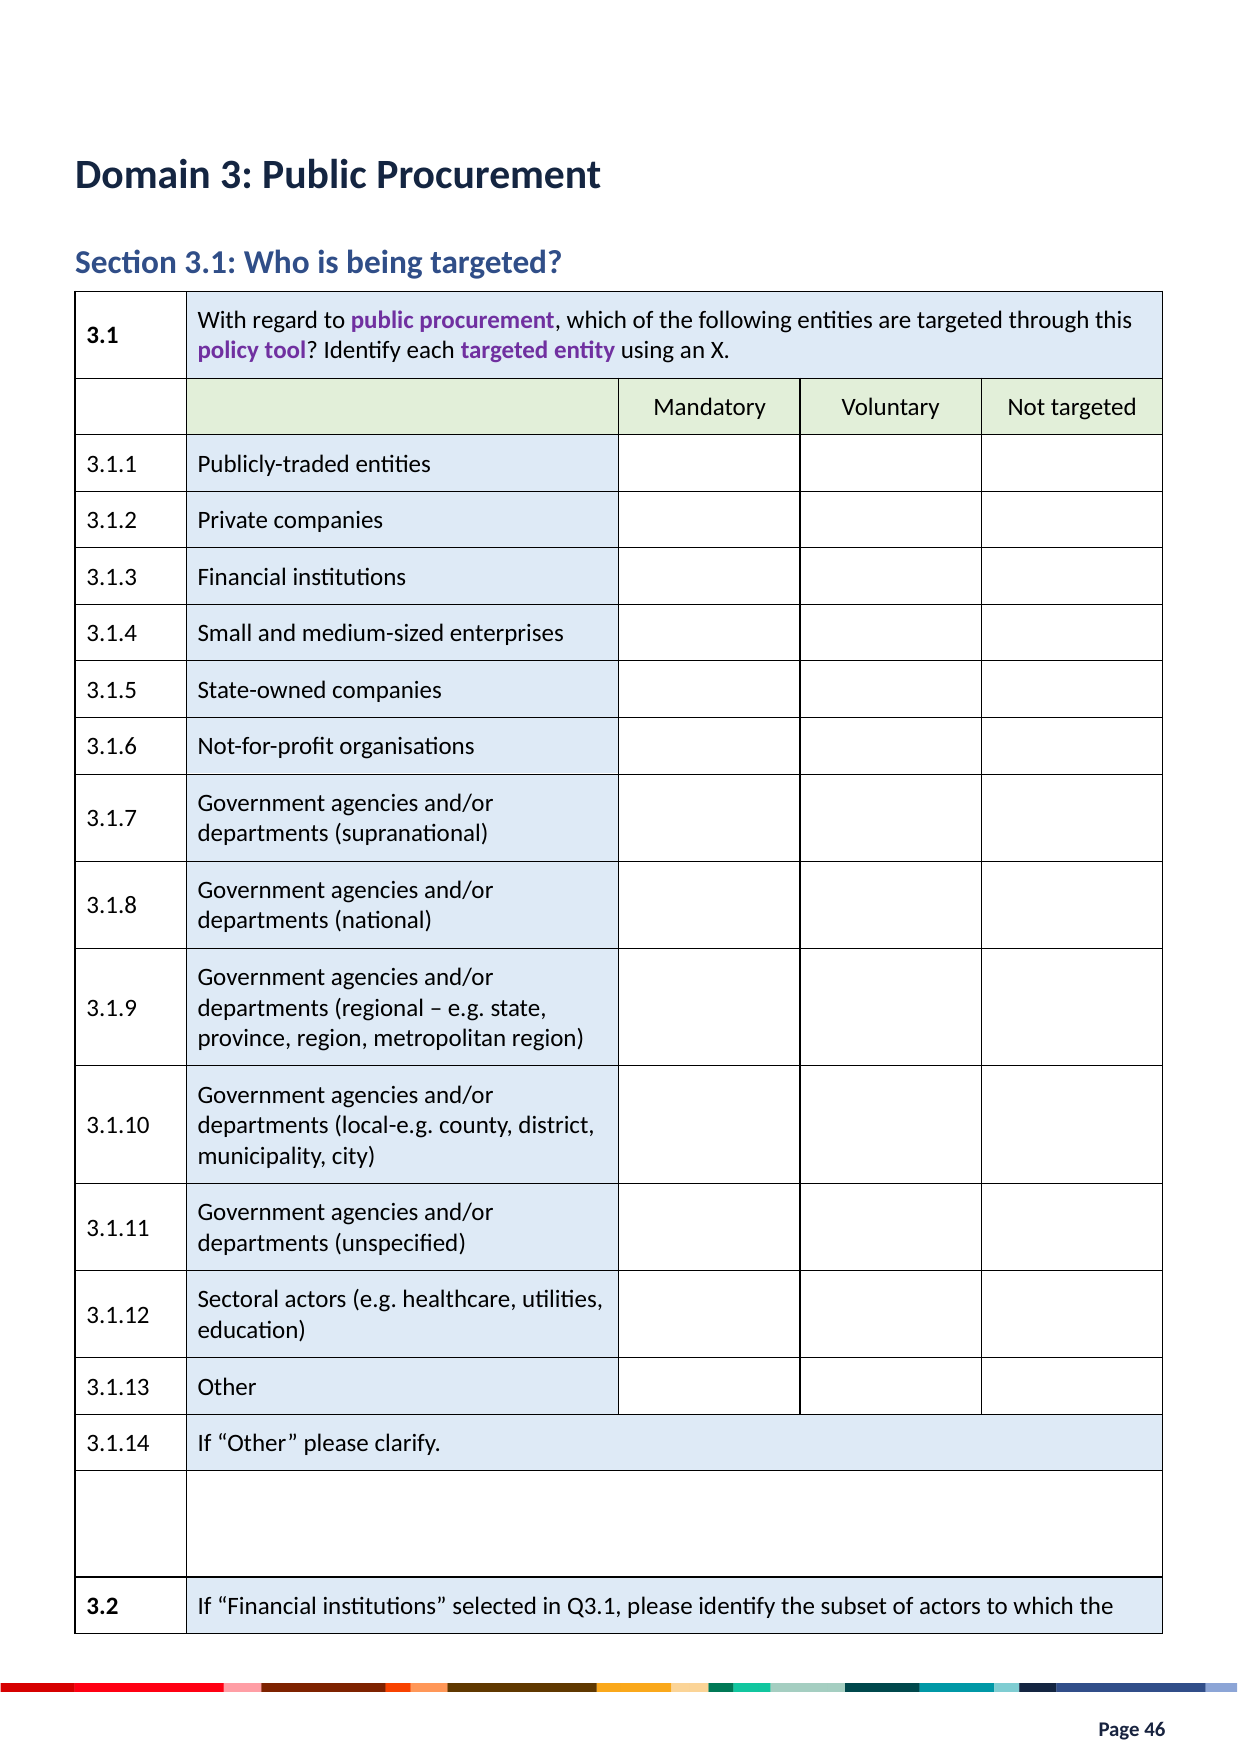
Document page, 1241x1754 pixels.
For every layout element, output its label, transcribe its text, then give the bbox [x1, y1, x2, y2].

table_cell [619, 1271, 799, 1357]
table_header 3.1 [76, 292, 186, 378]
table_cell [76, 1471, 186, 1576]
table_cell 3.1.9 [76, 949, 186, 1065]
table_cell [801, 661, 981, 717]
table_cell [801, 949, 981, 1065]
table_cell [619, 949, 799, 1065]
table_cell [801, 1184, 981, 1270]
table_cell [982, 548, 1162, 604]
table_cell 3.1.10 [76, 1066, 186, 1183]
table_cell [619, 492, 799, 547]
table_cell [187, 379, 618, 434]
table_cell [982, 492, 1162, 547]
table_cell [982, 1184, 1162, 1270]
table_cell Government agencies and/or departments (unspecified) [187, 1184, 618, 1270]
table_cell [982, 718, 1162, 773]
table_cell [801, 435, 981, 491]
table_cell [982, 661, 1162, 717]
table_cell [619, 1184, 799, 1270]
table_cell Voluntary [801, 379, 981, 434]
table_cell Government agencies and/or departments (supranational) [187, 775, 618, 861]
table_cell [982, 605, 1162, 660]
table_cell [801, 1358, 981, 1414]
table_cell [619, 718, 799, 773]
table_cell [619, 1066, 799, 1183]
table_cell [619, 661, 799, 717]
table_cell [982, 862, 1162, 948]
table_cell [982, 1066, 1162, 1183]
table_cell [619, 775, 799, 861]
table_cell Financial institutions [187, 548, 618, 604]
table_cell 3.1.2 [76, 492, 186, 547]
table_cell Not targeted [982, 379, 1162, 434]
table_cell Private companies [187, 492, 618, 547]
table_cell 3.1.4 [76, 605, 186, 660]
table_cell [801, 492, 981, 547]
table_cell 3.1.3 [76, 548, 186, 604]
table_cell [801, 775, 981, 861]
table_cell [619, 1358, 799, 1414]
table_cell [982, 775, 1162, 861]
table_cell 3.1.6 [76, 718, 186, 773]
table_cell [619, 862, 799, 948]
table_cell 3.1.13 [76, 1358, 186, 1414]
table_cell Government agencies and/or departments (local-e.g. county, district, municipality, city) [187, 1066, 618, 1183]
table_cell 3.1.8 [76, 862, 186, 948]
table_cell Sectoral actors (e.g. healthcare, utilities, education) [187, 1271, 618, 1357]
table_cell [982, 1271, 1162, 1357]
table_cell [801, 862, 981, 948]
table_cell 3.1.14 [76, 1415, 186, 1470]
picture [0, 1683, 1236, 1692]
subtitle Section 3.1: Who is being targeted? [75, 241, 1165, 282]
table_cell [619, 435, 799, 491]
subtitle Domain 3: Public Procurement [75, 148, 1165, 199]
table_cell [187, 1471, 1162, 1576]
table_cell 3.1.11 [76, 1184, 186, 1270]
table_cell [982, 435, 1162, 491]
table_cell Mandatory [619, 379, 799, 434]
table_cell Government agencies and/or departments (regional – e.g. state, province, region, metropolitan region) [187, 949, 618, 1065]
table_cell 3.1.12 [76, 1271, 186, 1357]
table_cell 3.1.1 [76, 435, 186, 491]
table_cell Other [187, 1358, 618, 1414]
table_cell [76, 379, 186, 434]
table_cell [619, 605, 799, 660]
table_cell [801, 718, 981, 773]
table_cell [801, 1066, 981, 1183]
table_cell [982, 949, 1162, 1065]
table_cell [982, 1358, 1162, 1414]
table_cell Publicly-traded entities [187, 435, 618, 491]
table_cell [801, 605, 981, 660]
table_cell If “Other” please clarify. [187, 1415, 1162, 1470]
table_cell [619, 548, 799, 604]
table_cell Government agencies and/or departments (national) [187, 862, 618, 948]
table_cell 3.1.7 [76, 775, 186, 861]
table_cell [187, 1578, 1162, 1633]
table_cell State-owned companies [187, 661, 618, 717]
table_cell Not-for-profit organisations [187, 718, 618, 773]
table_cell [801, 1271, 981, 1357]
table_cell 3.1.5 [76, 661, 186, 717]
table_cell [801, 548, 981, 604]
table_cell 3.2 [76, 1578, 186, 1633]
table_header With regard to public procurement, which of the following entities are targeted through this policy tool? Identify each targeted entity using an X. [187, 292, 1162, 378]
table_cell Small and medium-sized enterprises [187, 605, 618, 660]
